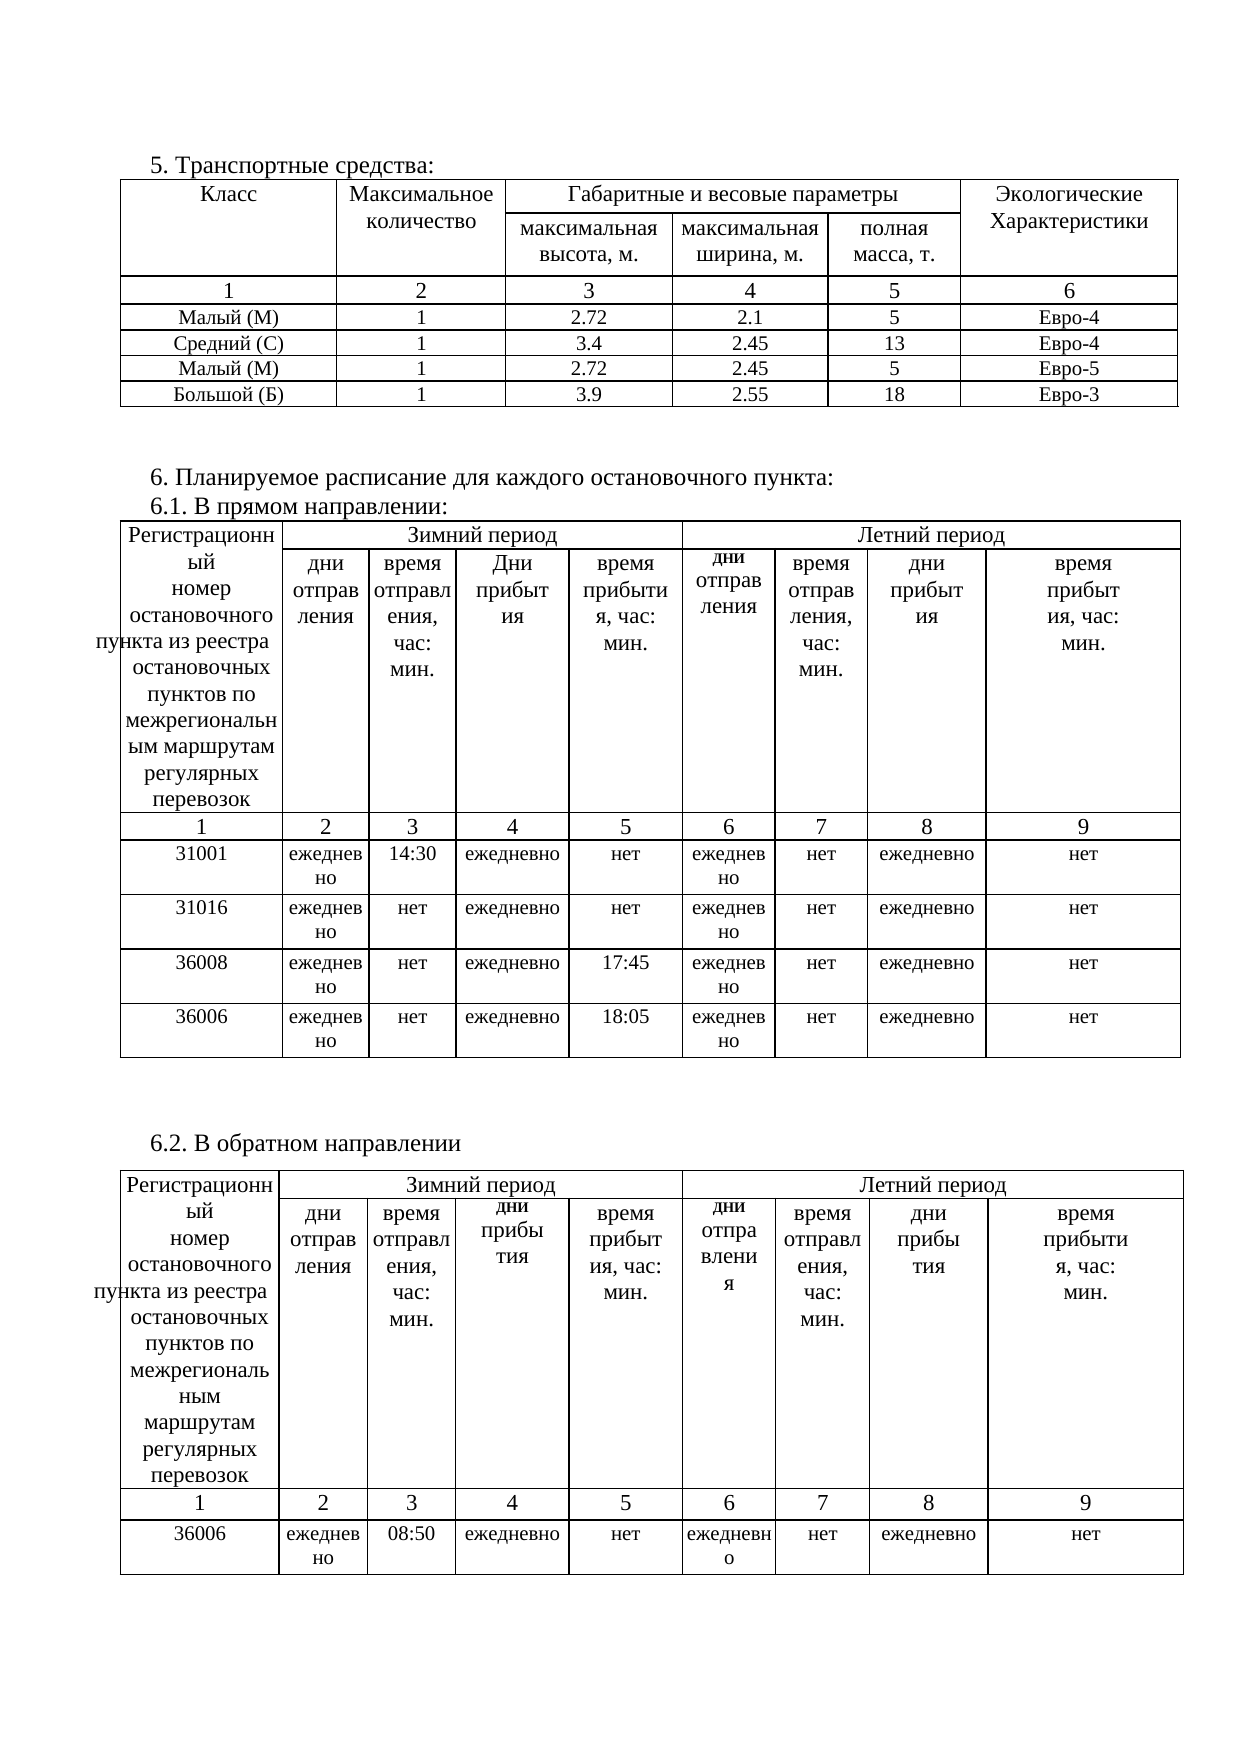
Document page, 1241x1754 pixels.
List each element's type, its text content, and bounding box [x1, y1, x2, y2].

table_cell ежедневно [868, 841, 985, 894]
table_header Регистрационный номер остановочного пункта из реестра остановочных пунктов по межрегиональным маршрутам регулярных перевозок [121, 522, 282, 811]
table_cell 2.45 [673, 356, 827, 380]
table_cell нет [570, 1521, 682, 1574]
table_cell дни прибыт ия [868, 550, 985, 811]
table_cell 5 [570, 813, 682, 839]
table_cell 17:45 [570, 950, 682, 1002]
table_cell ежедневно [683, 841, 774, 894]
table_cell 1 [121, 277, 336, 303]
table_cell ежедневно [280, 1521, 367, 1574]
table_cell 3.9 [506, 382, 672, 406]
table_cell 4 [457, 813, 568, 839]
table_cell 9 [987, 813, 1180, 839]
text 6. Планируемое расписание для каждого остановочного пункта: [150, 462, 1090, 491]
table_cell ежедневно [457, 841, 568, 894]
table_cell нет [987, 1004, 1180, 1057]
table_header Летний период [683, 522, 1180, 548]
table_cell Большой (Б) [121, 382, 336, 406]
table_cell 7 [776, 1489, 869, 1519]
table_cell 9 [989, 1489, 1183, 1519]
table_cell нет [987, 950, 1180, 1002]
table_cell нет [370, 895, 455, 948]
table_cell Евро-3 [961, 382, 1177, 406]
table_cell 1 [337, 331, 505, 354]
table_cell 5 [829, 356, 960, 380]
table_cell 31001 [121, 841, 282, 894]
table_header Зимний период [283, 522, 682, 548]
table_cell 2.1 [673, 305, 827, 329]
table_cell дни отправ ления [280, 1199, 367, 1487]
table_cell 5 [829, 305, 960, 329]
text 6.1. В прямом направлении: [150, 491, 1090, 520]
table_cell 1 [121, 1489, 278, 1519]
table_cell Евро-4 [961, 305, 1177, 329]
table_cell нет [776, 1004, 867, 1057]
table_cell 3 [506, 277, 672, 303]
table_cell 4 [673, 277, 827, 303]
table_header Класс [121, 180, 336, 275]
text 5. Транспортные средства: [150, 150, 1090, 179]
table_cell Евро-5 [961, 356, 1177, 380]
table_cell ежедневно [683, 1521, 775, 1574]
table_cell ежедневно [870, 1521, 987, 1574]
table_cell 36008 [121, 950, 282, 1002]
table_cell Евро-4 [961, 331, 1177, 354]
table_cell 2.72 [506, 356, 672, 380]
table_cell нет [989, 1521, 1183, 1574]
table_cell ежедневно [283, 1004, 368, 1057]
table_cell ежедневно [457, 950, 568, 1002]
table_cell 1 [337, 356, 505, 380]
table_cell время отправл ения, час: мин. [368, 1199, 455, 1487]
table_cell Малый (М) [121, 305, 336, 329]
table_header Зимний период [280, 1171, 682, 1198]
table_cell время прибыти я, час: мин. [570, 550, 682, 811]
table_cell 2.72 [506, 305, 672, 329]
table_cell 2 [283, 813, 368, 839]
table_cell 8 [868, 813, 985, 839]
table_cell 3 [368, 1489, 455, 1519]
table_cell 7 [776, 813, 867, 839]
text 6.2. В обратном направлении [150, 1128, 1090, 1157]
table_cell нет [987, 841, 1180, 894]
table_cell 1 [121, 813, 282, 839]
table_cell 1 [337, 305, 505, 329]
table_cell 6 [961, 277, 1177, 303]
table_header Габаритные и весовые параметры [506, 180, 960, 212]
table_cell 13 [829, 331, 960, 354]
table_cell полная масса, т. [829, 214, 960, 275]
table_cell 36006 [121, 1521, 278, 1574]
table_cell ДНИ прибы тия [456, 1199, 568, 1487]
table_cell нет [370, 1004, 455, 1057]
table_cell 8 [870, 1489, 987, 1519]
table_cell нет [776, 841, 867, 894]
table_cell нет [570, 895, 682, 948]
table_cell ежедневно [456, 1521, 568, 1574]
table_cell время прибыт ия, час: мин. [570, 1199, 682, 1487]
table_cell нет [776, 950, 867, 1002]
table_cell нет [776, 1521, 869, 1574]
table_cell 18 [829, 382, 960, 406]
table_cell нет [370, 950, 455, 1002]
table_cell 2.55 [673, 382, 827, 406]
table_cell нет [570, 841, 682, 894]
table_cell ежедневно [868, 1004, 985, 1057]
table_cell ежедневно [283, 895, 368, 948]
table_cell Средний (С) [121, 331, 336, 354]
table_cell 1 [337, 382, 505, 406]
table_cell ежедневно [868, 950, 985, 1002]
table_cell дни отправ ления [283, 550, 368, 811]
table_cell ежедневно [683, 895, 774, 948]
table_cell нет [987, 895, 1180, 948]
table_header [121, 1171, 278, 1487]
table_cell ежедневно [283, 950, 368, 1002]
table_cell ежедневно [683, 950, 774, 1002]
table_cell ежедневно [457, 1004, 568, 1057]
table_cell 3 [370, 813, 455, 839]
table_cell ежедневно [683, 1004, 774, 1057]
table_cell 14:30 [370, 841, 455, 894]
table_cell ДНИ отпра влени я [683, 1199, 775, 1487]
table_cell время прибыти я, час: мин. [989, 1199, 1183, 1487]
table_cell 2 [337, 277, 505, 303]
table_cell 5 [829, 277, 960, 303]
table_header Экологические Характеристики [961, 180, 1177, 275]
table_cell дни прибы тия [870, 1199, 987, 1487]
table_cell 2.45 [673, 331, 827, 354]
table_cell 6 [683, 813, 774, 839]
table_cell ДНИ отправ ления [683, 550, 774, 811]
table_cell 18:05 [570, 1004, 682, 1057]
table_cell максимальная высота, м. [506, 214, 672, 275]
table_cell время отправл ения, час: мин. [370, 550, 455, 811]
table_cell 2 [280, 1489, 367, 1519]
table_cell 5 [570, 1489, 682, 1519]
table_cell время отправ ления, час: мин. [776, 550, 867, 811]
table_cell 36006 [121, 1004, 282, 1057]
table_header Летний период [683, 1171, 1183, 1198]
table_cell нет [776, 895, 867, 948]
table_cell 3.4 [506, 331, 672, 354]
table_cell ежедневно [283, 841, 368, 894]
table_header Максимальное количество [337, 180, 505, 275]
table_cell 4 [456, 1489, 568, 1519]
table_cell 6 [683, 1489, 775, 1519]
table_cell максимальная ширина, м. [673, 214, 827, 275]
table_cell 08:50 [368, 1521, 455, 1574]
table_cell 31016 [121, 895, 282, 948]
table_cell ежедневно [457, 895, 568, 948]
table_cell Дни прибыт ия [457, 550, 568, 811]
table_cell ежедневно [868, 895, 985, 948]
table_cell время отправл ения, час: мин. [776, 1199, 869, 1487]
table_cell время прибыт ия, час: мин. [987, 550, 1180, 811]
table_cell Малый (М) [121, 356, 336, 380]
